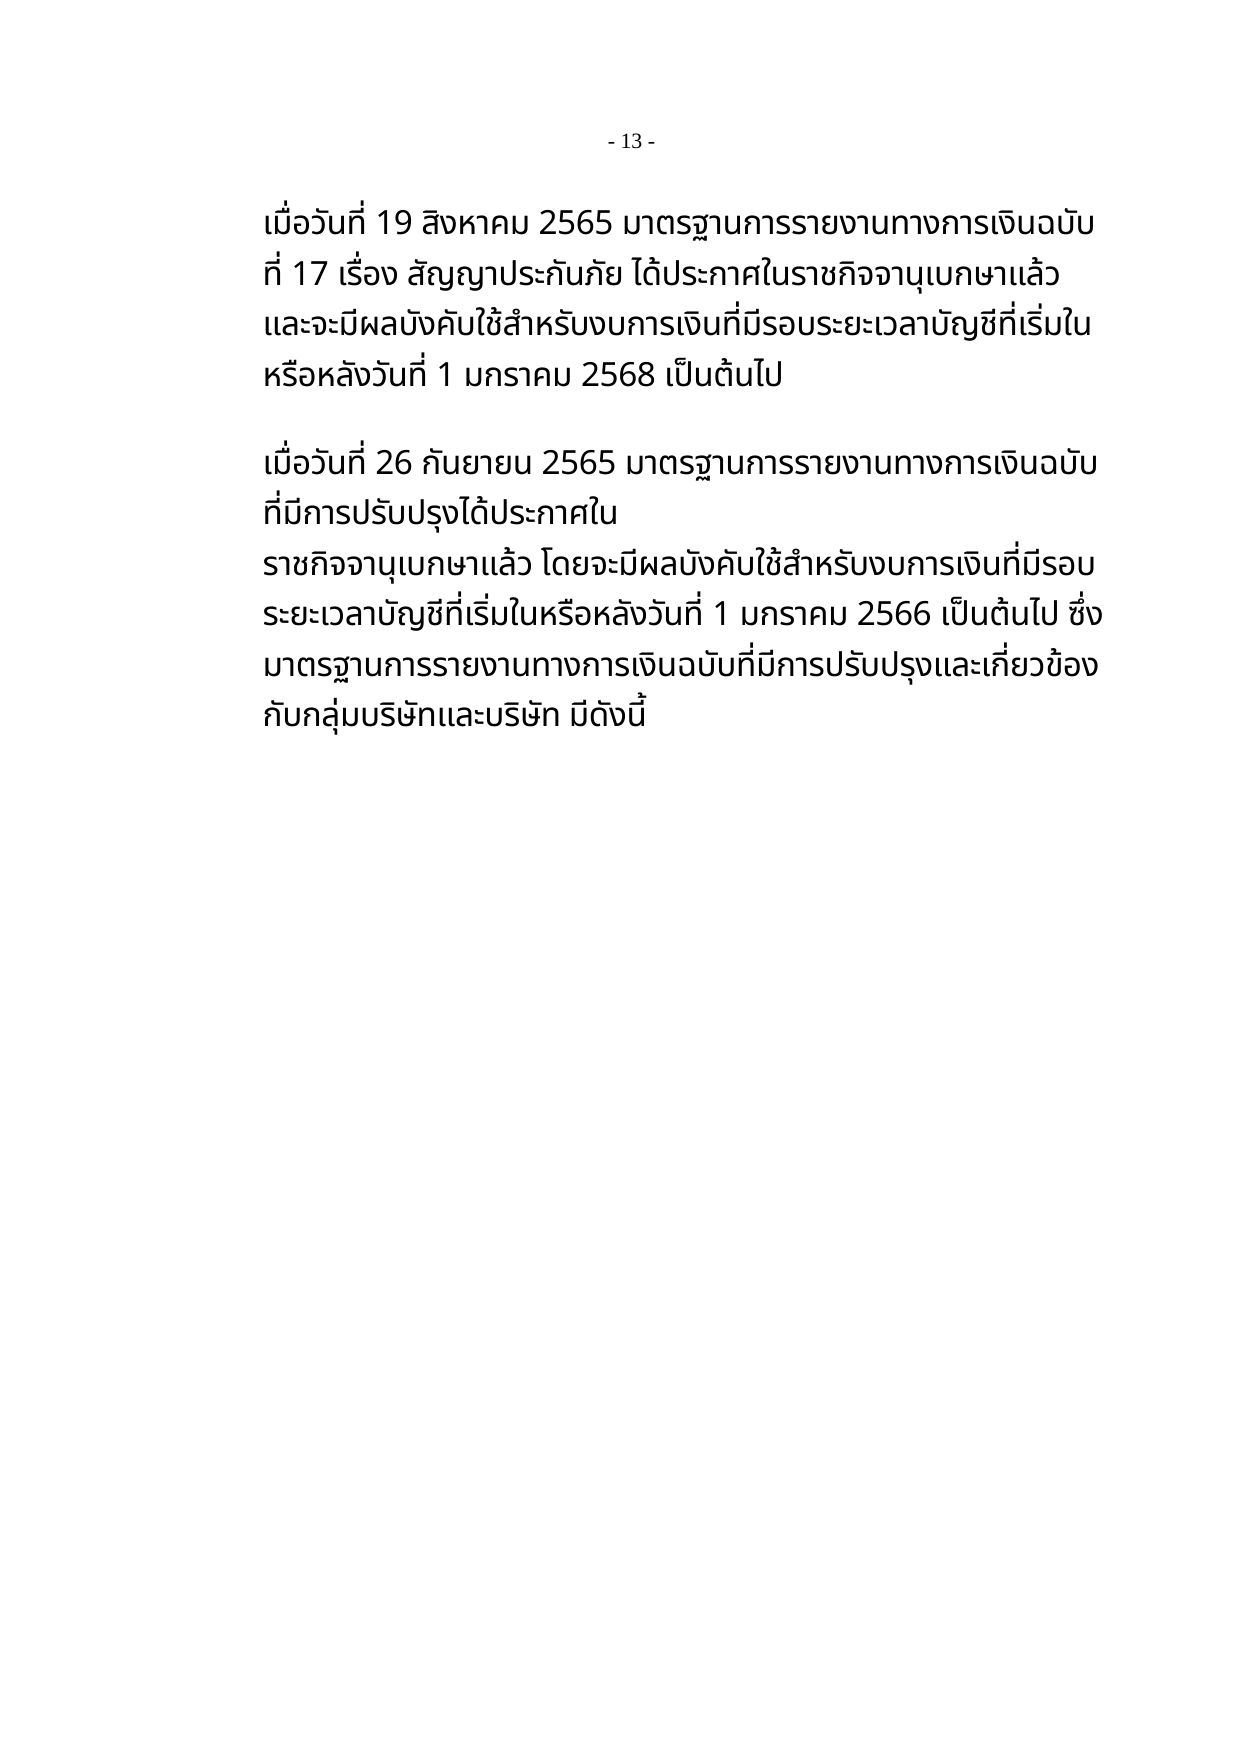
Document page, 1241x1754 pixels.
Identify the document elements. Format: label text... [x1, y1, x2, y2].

text เมื่อวันที่ 19 สิงหาคม 2565 มาตรฐานการรายงานทางการเงินฉบับที่ 17 เรื่อง สัญญาประกันภัย ได้ประกาศในราชกิจจานุเบกษาแล้ว และจะมีผลบังคับใช้สำหรับงบการเงินที่มีรอบระยะเวลาบัญชีที่เริ่มในหรือหลังวันที่ 1 มกราคม 2568 เป็นต้นไป [262, 199, 1114, 401]
text เมื่อวันที่ 26 กันยายน 2565 มาตรฐานการรายงานทางการเงินฉบับที่มีการปรับปรุงได้ประกาศใน ราชกิจจานุเบกษาแล้ว โดยจะมีผลบังคับใช้สำหรับงบการเงินที่มีรอบระยะเวลาบัญชีที่เริ่มในหรือหลังวันที่ 1 มกราคม 2566 เป็นต้นไป ซึ่งมาตรฐานการรายงานทางการเงินฉบับที่มีการปรับปรุงและเกี่ยวข้องกับกลุ่มบริษัทและบริษัท มีดังนี้ [262, 439, 1114, 742]
